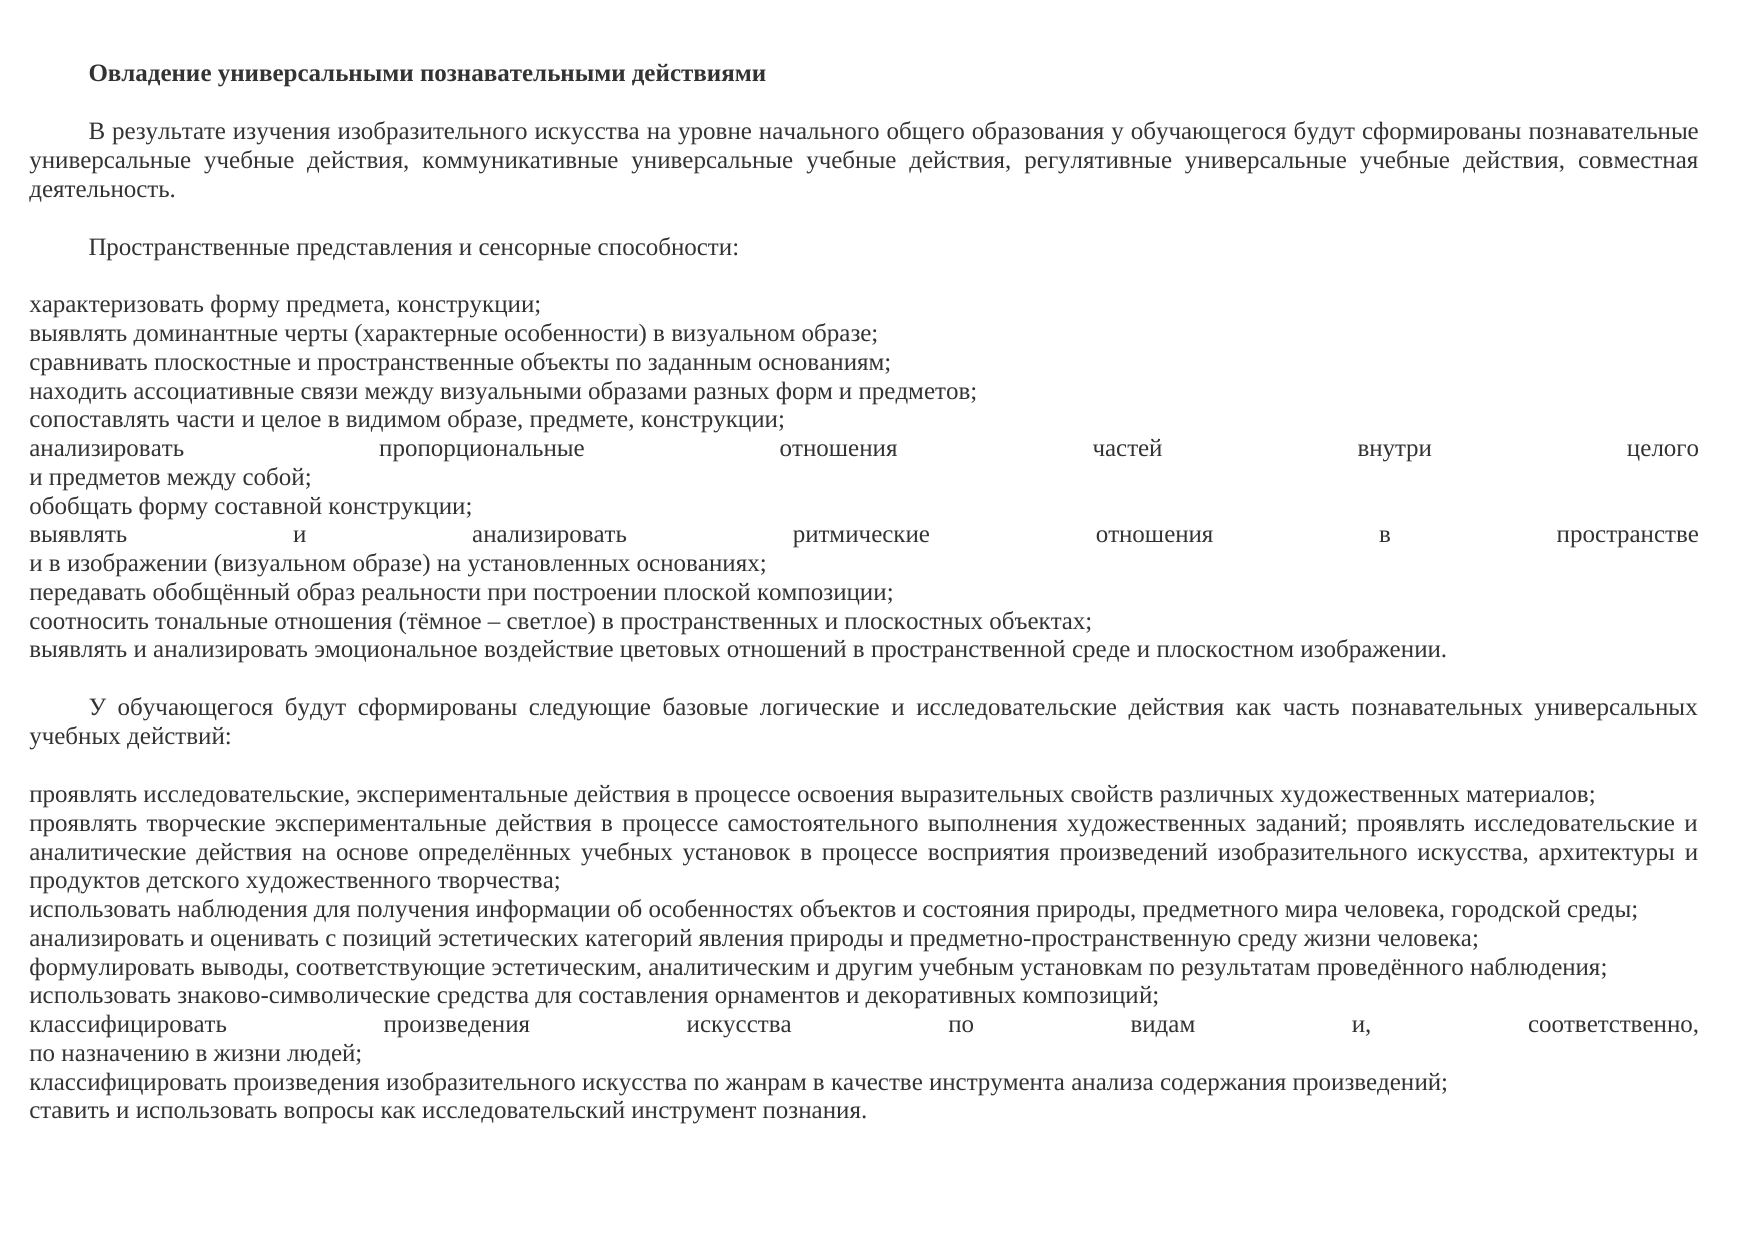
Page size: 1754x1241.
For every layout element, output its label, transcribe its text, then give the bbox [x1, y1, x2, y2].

list соотносить тональные отношения (тёмное – светлое) в пространственных и плоскостных объектах; [0, 606, 1700, 634]
list классифицировать произведения искусства по видам и, соответственно, по назначению в жизни людей; [0, 1009, 1700, 1067]
text Пространственные представления и сенсорные способности: [29, 232, 1700, 260]
list анализировать пропорциональные отношения частей внутри целого и предметов между собой; [0, 433, 1700, 491]
list формулировать выводы, соответствующие эстетическим, аналитическим и другим учебным установкам по результатам проведённого наблюдения; [0, 952, 1700, 980]
text У обучающегося будут сформированы следующие базовые логические и исследовательские действия как часть познавательных универсальных учебных действий: [29, 692, 1700, 750]
list проявлять исследовательские, экспериментальные действия в процессе освоения выразительных свойств различных художественных материалов; [0, 779, 1700, 808]
list анализировать и оценивать с позиций эстетических категорий явления природы и предметно-пространственную среду жизни человека; [0, 923, 1700, 952]
list находить ассоциативные связи между визуальными образами разных форм и предметов; [0, 376, 1700, 404]
list характеризовать форму предмета, конструкции; [0, 289, 1700, 318]
list использовать наблюдения для получения информации об особенностях объектов и состояния природы, предметного мира человека, городской среды; [0, 894, 1700, 923]
list классифицировать произведения изобразительного искусства по жанрам в качестве инструмента анализа содержания произведений; [0, 1067, 1700, 1095]
list обобщать форму составной конструкции; [0, 491, 1700, 519]
text В результате изучения изобразительного искусства на уровне начального общего образования у обучающегося будут сформированы познавательные универсальные учебные действия, коммуникативные универсальные учебные действия, регулятивные универсальные учебные действия, совместная деятельность. [29, 116, 1700, 202]
list выявлять доминантные черты (характерные особенности) в визуальном образе; [0, 318, 1700, 347]
list сопоставлять части и целое в видимом образе, предмете, конструкции; [0, 404, 1700, 433]
list проявлять творческие экспериментальные действия в процессе самостоятельного выполнения художественных заданий; проявлять исследовательские и аналитические действия на основе определённых учебных установок в процессе восприятия произведений изобразительного искусства, архитектуры и продуктов детского художественного творчества; [0, 808, 1700, 894]
list выявлять и анализировать эмоциональное воздействие цветовых отношений в пространственной среде и плоскостном изображении. [0, 634, 1700, 663]
list выявлять и анализировать ритмические отношения в пространстве и в изображении (визуальном образе) на установленных основаниях; [0, 519, 1700, 577]
list использовать знаково-символические средства для составления орнаментов и декоративных композиций; [0, 980, 1700, 1009]
list сравнивать плоскостные и пространственные объекты по заданным основаниям; [0, 347, 1700, 376]
list передавать обобщённый образ реальности при построении плоской композиции; [0, 577, 1700, 606]
list ставить и использовать вопросы как исследовательский инструмент познания. [0, 1095, 1700, 1124]
text Овладение универсальными познавательными действиями [29, 58, 1700, 87]
